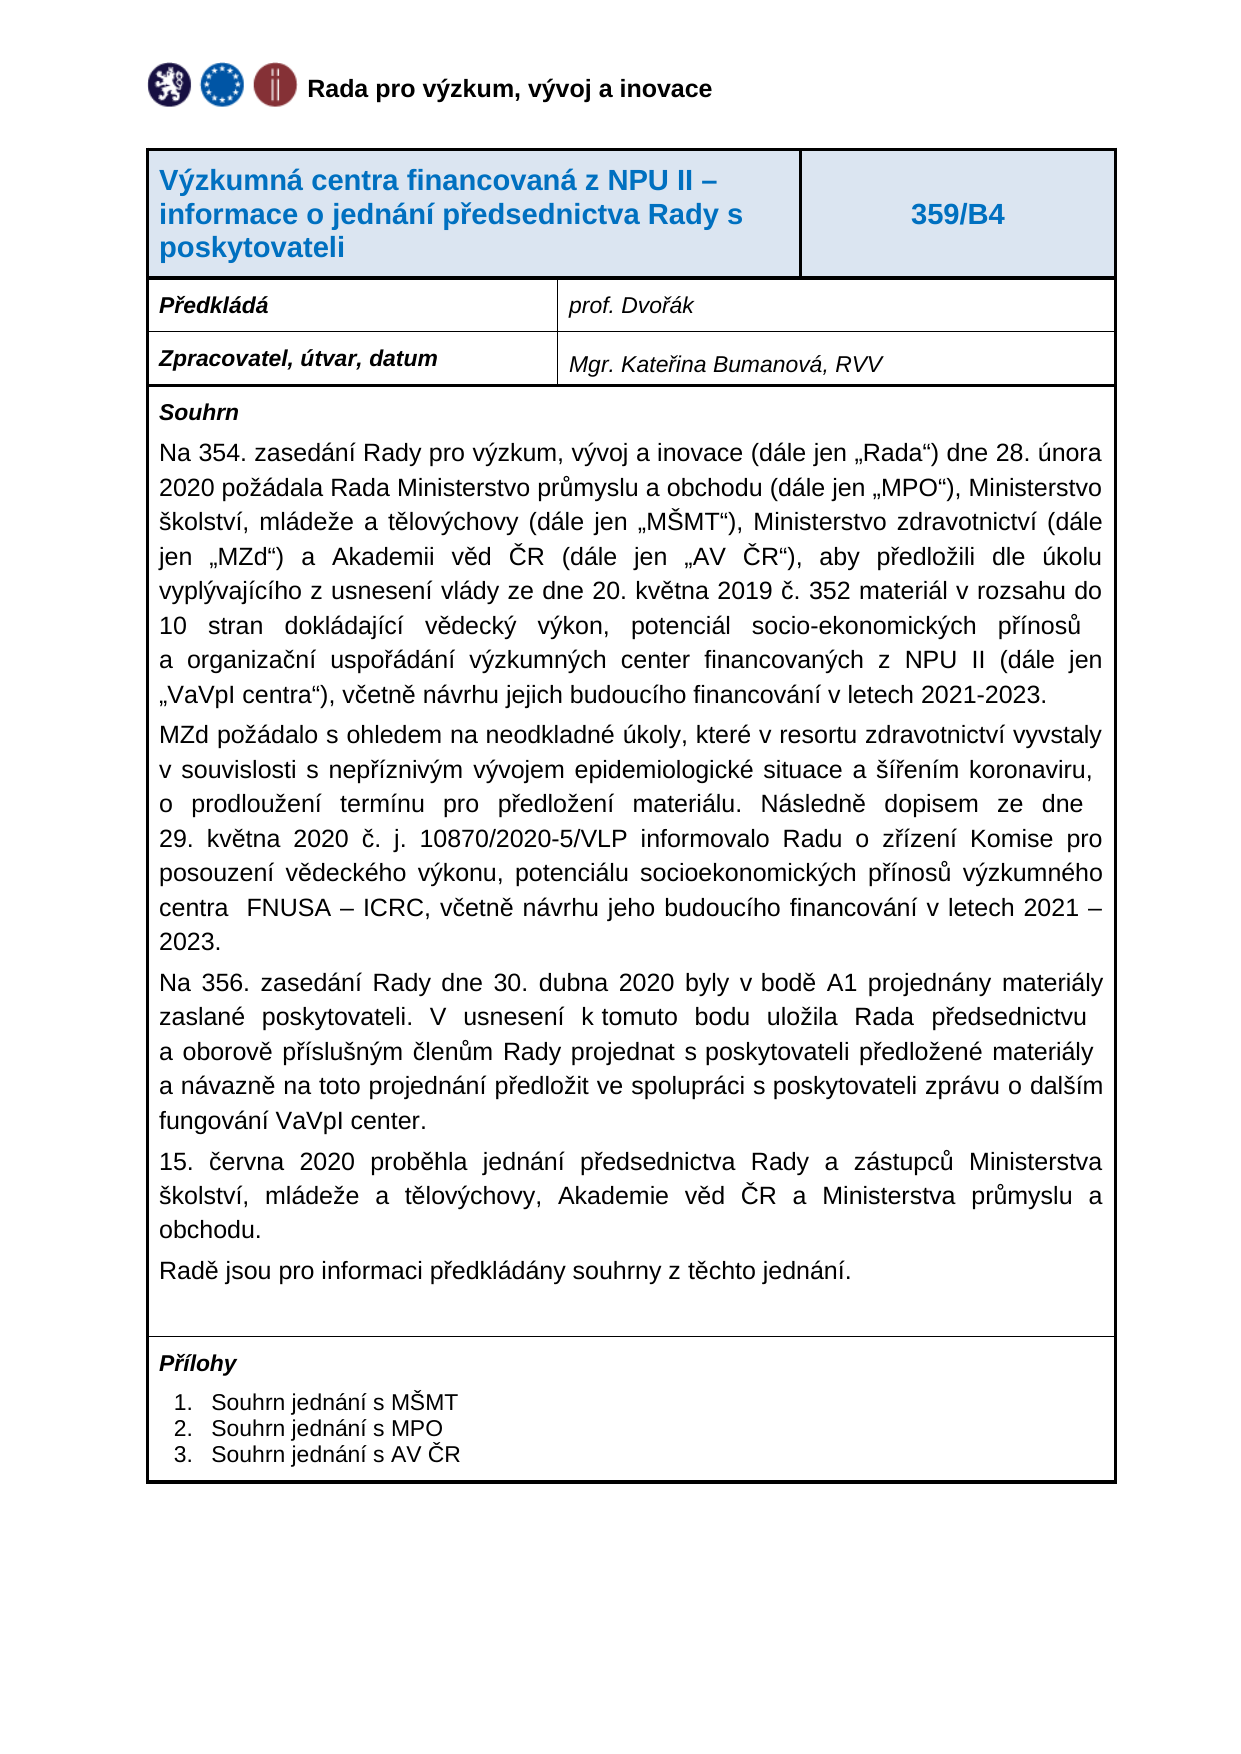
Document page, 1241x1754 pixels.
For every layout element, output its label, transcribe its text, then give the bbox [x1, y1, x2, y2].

table_cell Předkládá [149, 280, 557, 331]
picture [147, 62, 298, 108]
table_cell Zpracovatel, útvar, datum [149, 332, 557, 384]
table_header Výzkumná centra financovaná z NPU II – informace o jednání předsednictva Rady s poskytovateli [149, 151, 799, 276]
table_header 359/B4 [802, 151, 1114, 276]
table_cell Souhrn Na 354. zasedání Rady pro výzkum, vývoj a inovace (dále jen „Rada“) dne 28. února 2020 požádala Rada Ministerstvo průmyslu a obchodu (dále jen „MPO“), Ministerstvo školství, mládeže a tělovýchovy (dále jen „MŠMT“), Ministerstvo zdravotnictví (dále jen „MZd“) a Akademii věd ČR (dále jen „AV ČR“), aby předložili dle úkolu vyplývajícího z usnesení vlády ze dne 20. května 2019 č. 352 materiál v rozsahu do 10 stran dokládající vědecký výkon, potenciál socio-ekonomických přínosů a organizační uspořádání výzkumných center financovaných z NPU II (dále jen „VaVpI centra“), včetně návrhu jejich budoucího financování v letech 2021-2023. MZd požádalo s ohledem na neodkladné úkoly, které v resortu zdravotnictví vyvstaly v souvislosti s nepříznivým vývojem epidemiologické situace a šířením koronaviru, o prodloužení termínu pro předložení materiálu. Následně dopisem ze dne 29. května 2020 č. j. 10870/2020-5/VLP informovalo Radu o zřízení Komise pro posouzení vědeckého výkonu, potenciálu socioekonomických přínosů výzkumného centra FNUSA – ICRC, včetně návrhu jeho budoucího financování v letech 2021 – 2023. Na 356. zasedání Rady dne 30. dubna 2020 byly v bodě A1 projednány materiály zaslané poskytovateli. V usnesení k tomuto bodu uložila Rada předsednictvu a oborově příslušným členům Rady projednat s poskytovateli předložené materiály a návazně na toto projednání předložit ve spolupráci s poskytovateli zprávu o dalším fungování VaVpI center. 15. června 2020 proběhla jednání předsednictva Rady a zástupců Ministerstva školství, mládeže a tělovýchovy, Akademie věd ČR a Ministerstva průmyslu a obchodu. Radě jsou pro informaci předkládány souhrny z těchto jednání. [149, 387, 1114, 1336]
table_cell Mgr. Kateřina Bumanová, RVV [558, 332, 1114, 384]
table_cell prof. Dvořák [558, 280, 1114, 331]
table_cell Přílohy Souhrn jednání s MŠMT Souhrn jednání s MPO Souhrn jednání s AV ČR [149, 1337, 1114, 1480]
